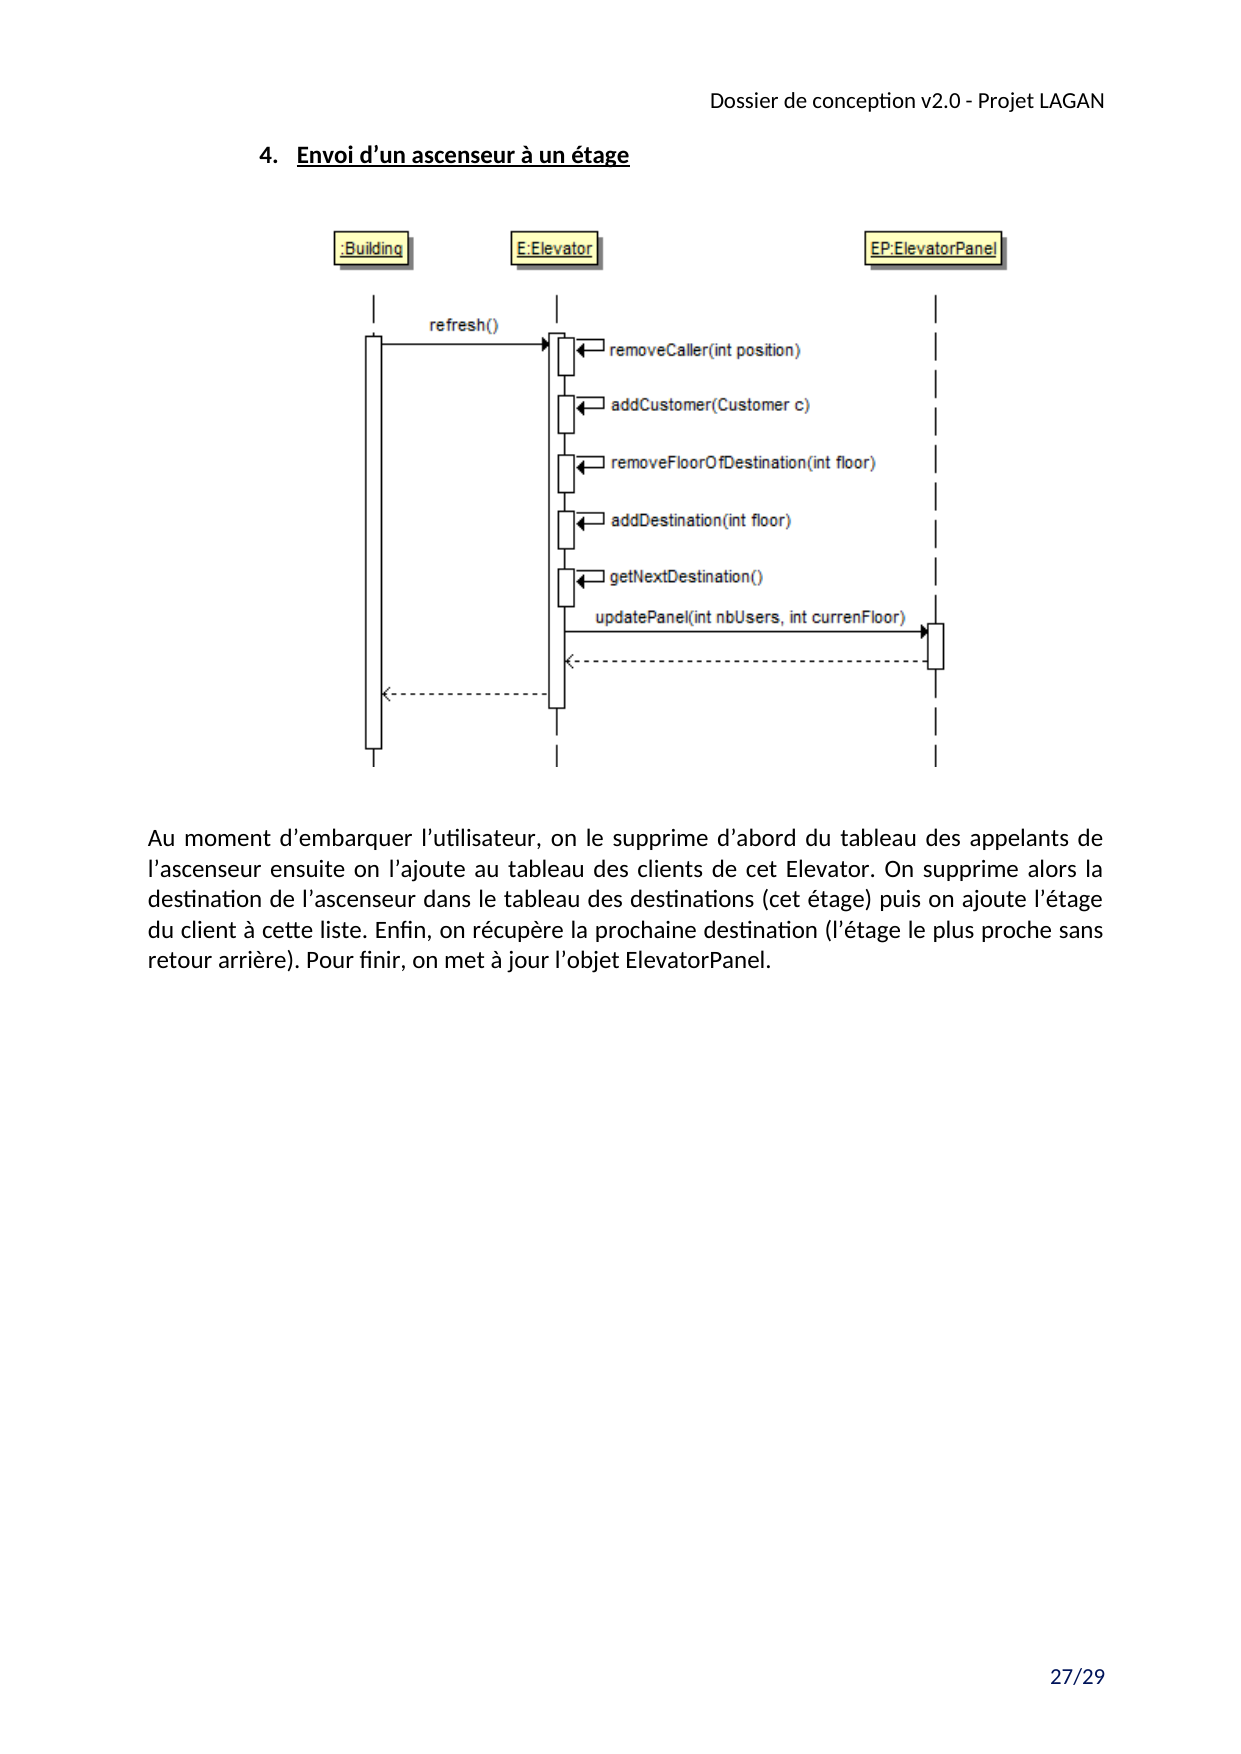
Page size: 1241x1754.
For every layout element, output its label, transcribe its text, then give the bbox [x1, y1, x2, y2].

subtitle Envoi d’un ascenseur à un étage [259, 139, 1105, 170]
text Au moment d’embarquer l’utilisateur, on le supprime d’abord du tableau des appelants de l’ascenseur ensuite on l’ajoute au tableau des clients de cet Elevator. On supprime alors la destination de l’ascenseur dans le tableau des destinations (cet étage) puis on ajoute l’étage du client à cette liste. Enfin, on récupère la prochaine destination (l’étage le plus proche sans retour arrière). Pour finir, on met à jour l’objet ElevatorPanel. [148, 822, 1105, 975]
picture [227, 225, 1026, 767]
